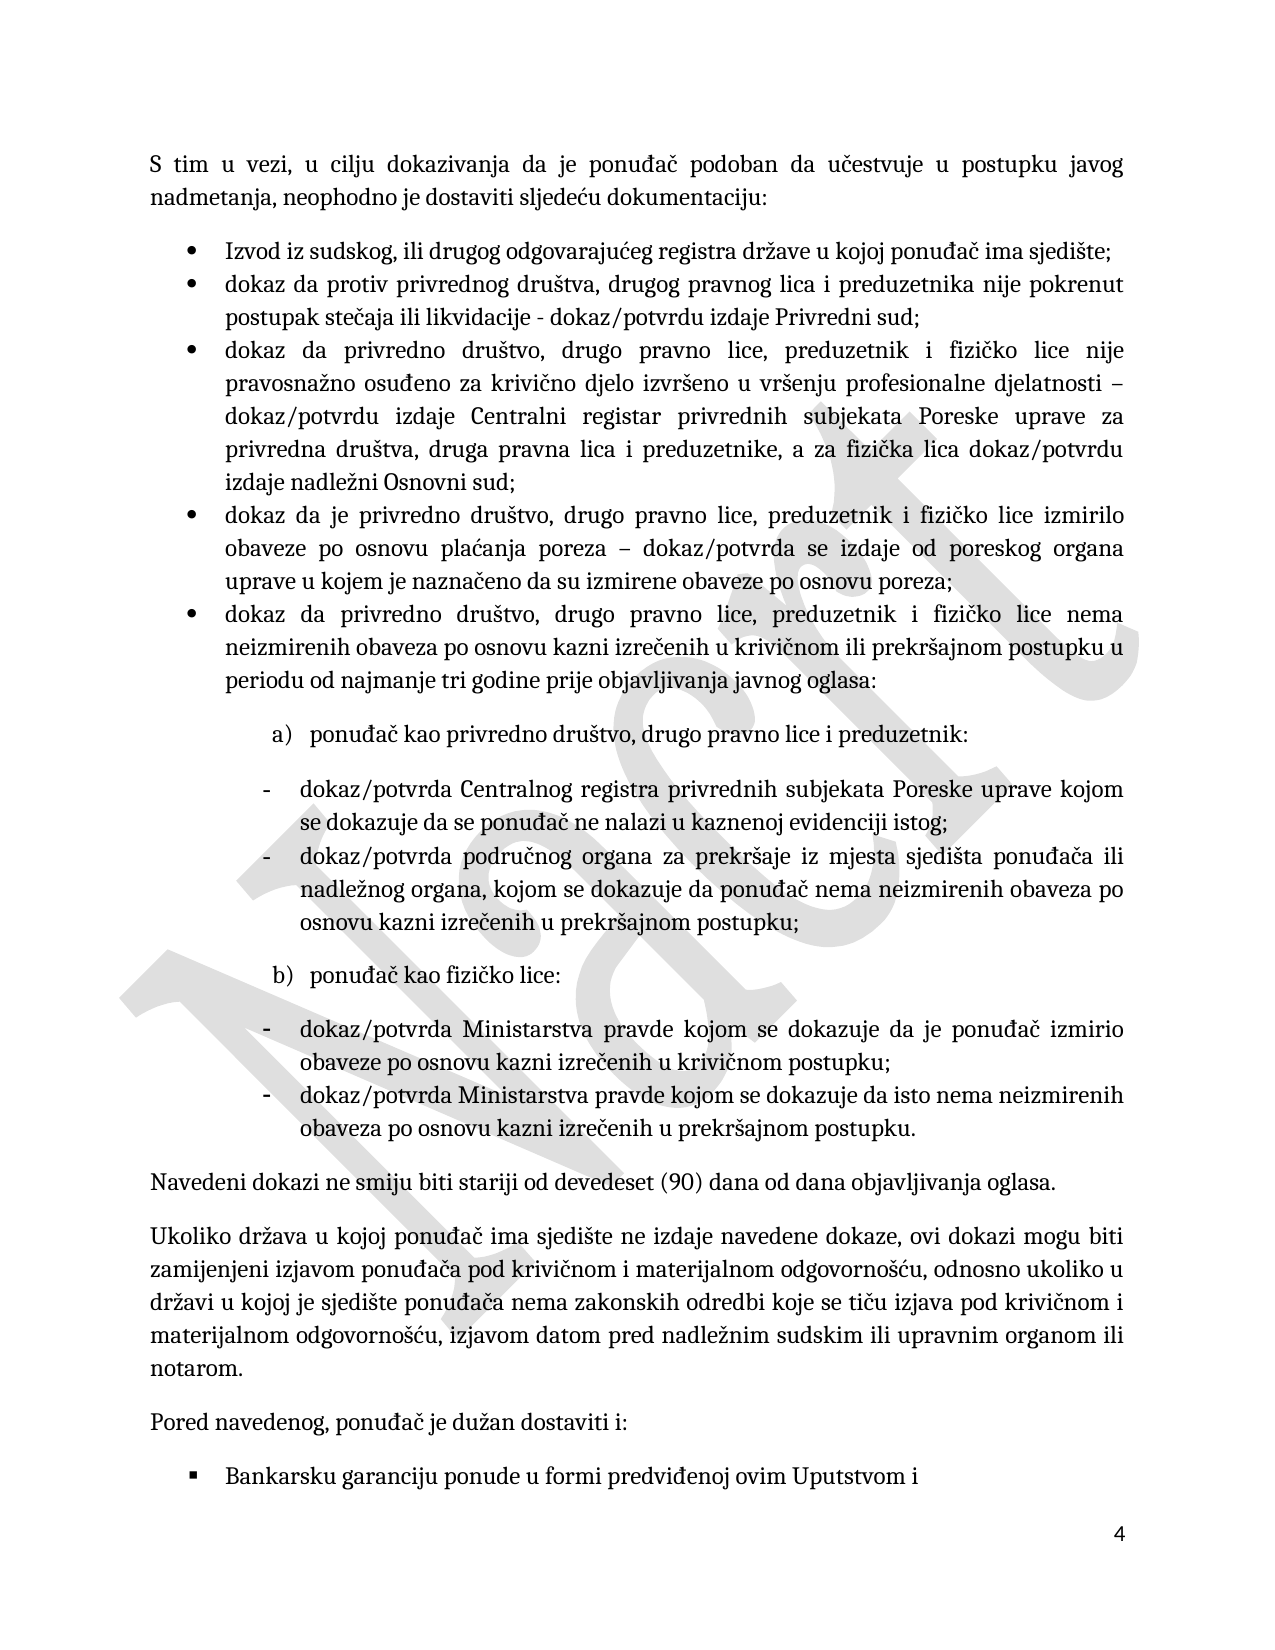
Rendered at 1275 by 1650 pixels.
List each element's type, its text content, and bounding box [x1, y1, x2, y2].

list Izvod iz sudskog, ili drugog odgovarajućeg registra države u kojoj ponuđač ima sjedište; [187, 237, 1125, 266]
list dokaz da je privredno društvo, drugo pravno lice, preduzetnik i fizičko lice izmirilo obaveze po osnovu plaćanja poreza – dokaz/potvrda se izdaje od poreskog organa uprave u kojem je naznačeno da su izmirene obaveze po osnovu poreza; [187, 501, 1125, 596]
list dokaz da protiv privrednog društva, drugog pravnog lica i preduzetnika nije pokrenut postupak stečaja ili likvidacije - dokaz/potvrdu izdaje Privredni sud; [187, 270, 1125, 332]
text Navedeni dokazi ne smiju biti stariji od devedeset (90) dana od dana objavljivanja oglasa. [150, 1168, 1125, 1197]
list ponuđač kao fizičko lice: [272, 961, 1125, 990]
list dokaz da privredno društvo, drugo pravno lice, preduzetnik i fizičko lice nema neizmirenih obaveza po osnovu kazni izrečenih u krivičnom ili prekršajnom postupku u periodu od najmanje tri godine prije objavljivanja javnog oglasa: [187, 600, 1125, 695]
text Ukoliko država u kojoj ponuđač ima sjedište ne izdaje navedene dokaze, ovi dokazi mogu biti zamijenjeni izjavom ponuđača pod krivičnom i materijalnom odgovornošću, odnosno ukoliko u državi u kojoj je sjedište ponuđača nema zakonskih odredbi koje se tiču izjava pod krivičnom i materijalnom odgovornošću, izjavom datom pred nadležnim sudskim ili upravnim organom ili notarom. [150, 1222, 1125, 1383]
text Pored navedenog, ponuđač je dužan dostaviti i: [150, 1408, 1125, 1437]
list ponuđač kao privredno društvo, drugo pravno lice i preduzetnik: [272, 720, 1125, 749]
list dokaz/potvrda Centralnog registra privrednih subjekata Poreske uprave kojom se dokazuje da se ponuđač ne nalazi u kaznenoj evidenciji istog; [262, 774, 1125, 836]
list dokaz/potvrda Ministarstva pravde kojom se dokazuje da je ponuđač izmirio obaveze po osnovu kazni izrečenih u krivičnom postupku; [262, 1015, 1125, 1077]
list Bankarsku garanciju ponude u formi predviđenoj ovim Uputstvom i [187, 1462, 1125, 1491]
list dokaz/potvrda Ministarstva pravde kojom se dokazuje da isto nema neizmirenih obaveza po osnovu kazni izrečenih u prekršajnom postupku. [262, 1081, 1125, 1143]
text S tim u vezi, u cilju dokazivanja da je ponuđač podoban da učestvuje u postupku javog nadmetanja, neophodno je dostaviti sljedeću dokumentaciju: [150, 150, 1125, 212]
list dokaz da privredno društvo, drugo pravno lice, preduzetnik i fizičko lice nije pravosnažno osuđeno za krivično djelo izvršeno u vršenju profesionalne djelatnosti – dokaz/potvrdu izdaje Centralni registar privrednih subjekata Poreske uprave za privredna društva, druga pravna lica i preduzetnike, a za fizička lica dokaz/potvrdu izdaje nadležni Osnovni sud; [187, 336, 1125, 497]
list dokaz/potvrda područnog organa za prekršaje iz mjesta sjedišta ponuđača ili nadležnog organa, kojom se dokazuje da ponuđač nema neizmirenih obaveza po osnovu kazni izrečenih u prekršajnom postupku; [262, 841, 1125, 936]
